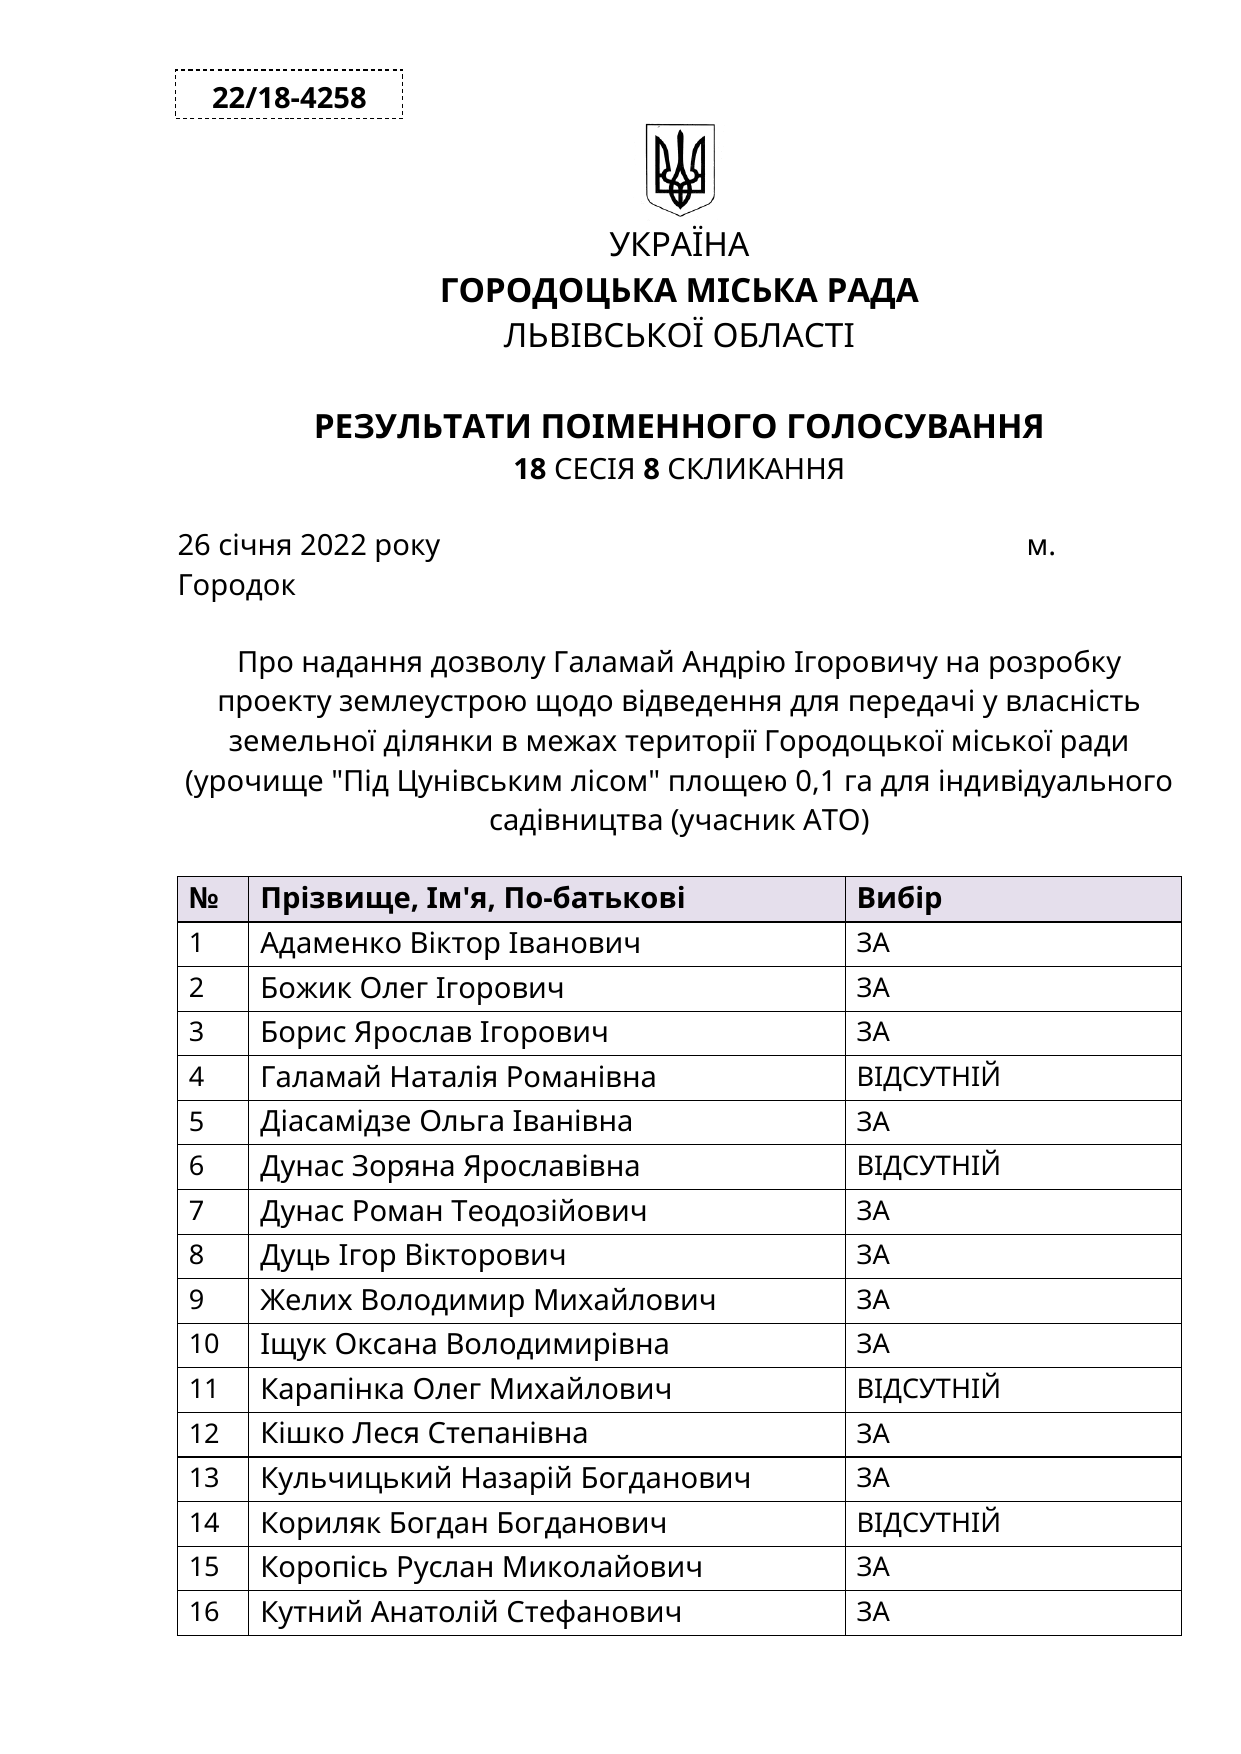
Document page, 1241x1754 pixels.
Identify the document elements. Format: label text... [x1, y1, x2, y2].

table_cell ЗА [846, 1591, 1181, 1635]
table_cell ЗА [846, 1547, 1181, 1590]
table_cell Дунас Роман Теодозійович [249, 1190, 845, 1233]
table_cell 13 [178, 1458, 248, 1501]
table_cell ВІДСУТНІЙ [846, 1145, 1181, 1189]
table_cell 6 [178, 1145, 248, 1189]
table_cell 8 [178, 1235, 248, 1278]
table_cell ВІДСУТНІЙ [846, 1502, 1181, 1546]
table_cell ЗА [846, 1413, 1181, 1456]
table_cell ВІДСУТНІЙ [846, 1056, 1181, 1100]
table_cell Галамай Наталія Романівна [249, 1056, 845, 1100]
table_header Вибір [846, 877, 1181, 921]
table_cell 10 [178, 1324, 248, 1367]
table_cell 3 [178, 1012, 248, 1055]
table_cell 5 [178, 1101, 248, 1144]
table_cell ЗА [846, 1012, 1181, 1055]
table_cell 15 [178, 1547, 248, 1590]
table_cell Кутний Анатолій Стефанович [249, 1591, 845, 1635]
table_cell ЗА [846, 923, 1181, 966]
table_cell 9 [178, 1279, 248, 1323]
table_cell Карапінка Олег Михайлович [249, 1368, 845, 1412]
text УКРАЇНА [177, 221, 1181, 266]
table_cell 12 [178, 1413, 248, 1456]
text Про надання дозволу Галамай Андрію Ігоровичу на розробку проекту землеустрою щодо відведення для передачі у власність земельної ділянки в межах території Городоцької міської ради (урочище "Під Цунівським лісом" площею 0,1 га для індивідуального садівництва (учасник АТО) [177, 641, 1181, 839]
table_cell ЗА [846, 1235, 1181, 1278]
table_cell ЗА [846, 1458, 1181, 1501]
table_cell Дуць Ігор Вікторович [249, 1235, 845, 1278]
table_cell Божик Олег Ігорович [249, 967, 845, 1011]
table_cell Кульчицький Назарій Богданович [249, 1458, 845, 1501]
table_cell Кориляк Богдан Богданович [249, 1502, 845, 1546]
table_cell 1 [178, 923, 248, 966]
text 18 СЕСІЯ 8 СКЛИКАННЯ [177, 448, 1181, 488]
text РЕЗУЛЬТАТИ ПОІМЕННОГО ГОЛОСУВАННЯ [177, 403, 1181, 448]
table_cell ЗА [846, 1324, 1181, 1367]
table_cell 4 [178, 1056, 248, 1100]
table_cell Коропісь Руслан Миколайович [249, 1547, 845, 1590]
table_cell ЗА [846, 1101, 1181, 1144]
table_cell 14 [178, 1502, 248, 1546]
table_cell ВІДСУТНІЙ [846, 1368, 1181, 1412]
table_cell Борис Ярослав Ігорович [249, 1012, 845, 1055]
table_cell ЗА [846, 1279, 1181, 1323]
table_cell 7 [178, 1190, 248, 1233]
table_cell Адаменко Віктор Іванович [249, 923, 845, 966]
table_cell ЗА [846, 967, 1181, 1011]
table_header № [178, 877, 248, 921]
table_header Прізвище, Ім'я, По-батькові [249, 877, 845, 921]
table_cell Діасамідзе Ольга Іванівна [249, 1101, 845, 1144]
text ЛЬВІВСЬКОЇ ОБЛАСТІ [177, 312, 1181, 357]
table_cell 11 [178, 1368, 248, 1412]
table_cell Іщук Оксана Володимирівна [249, 1324, 845, 1367]
table_cell 2 [178, 967, 248, 1011]
table_cell Кішко Леся Степанівна [249, 1413, 845, 1456]
text 26 січня 2022 року м. Городок [177, 525, 1181, 604]
picture [633, 118, 726, 221]
table_cell Желих Володимир Михайлович [249, 1279, 845, 1323]
table_cell 16 [178, 1591, 248, 1635]
table_cell Дунас Зоряна Ярославівна [249, 1145, 845, 1189]
table_cell ЗА [846, 1190, 1181, 1233]
text ГОРОДОЦЬКА МІСЬКА РАДА [177, 266, 1181, 312]
